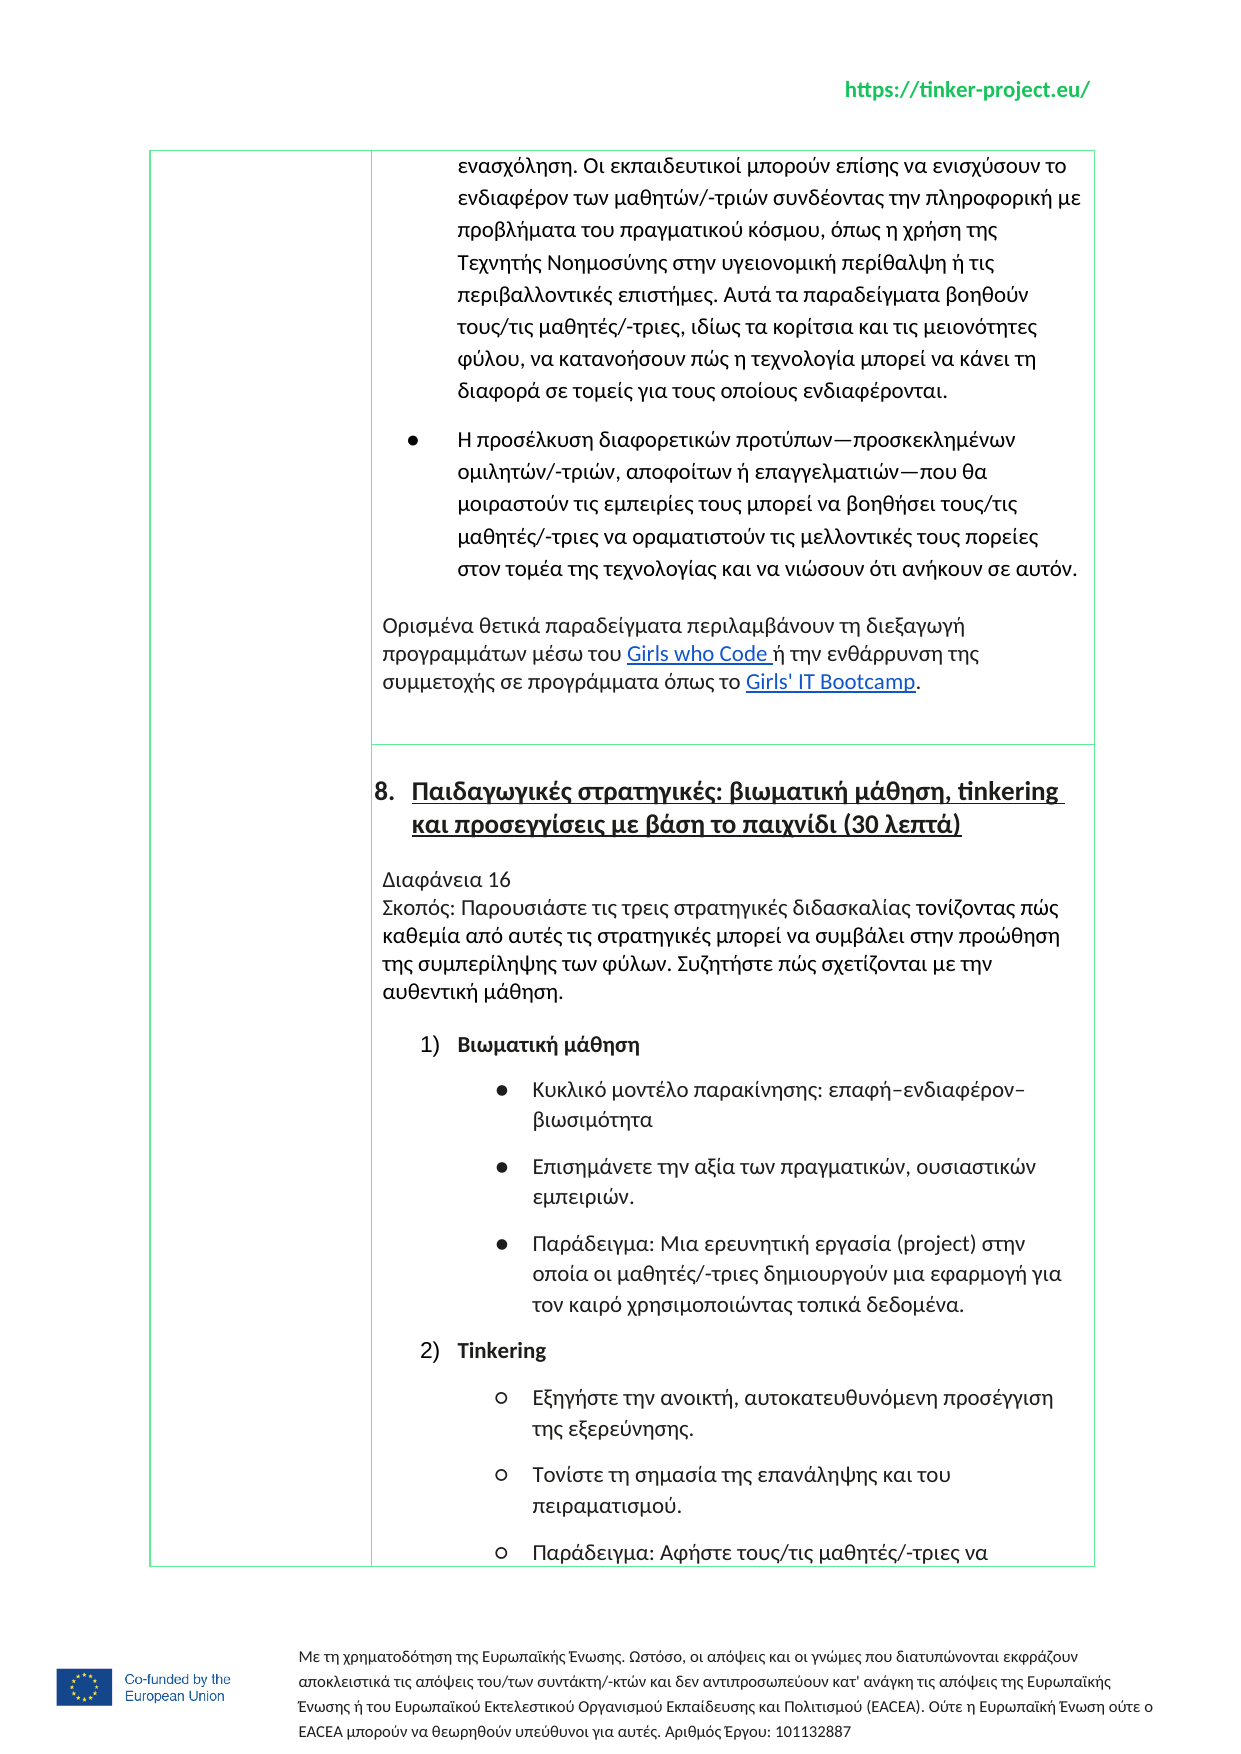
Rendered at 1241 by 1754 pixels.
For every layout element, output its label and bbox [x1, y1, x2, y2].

table_cell [372, 151, 1094, 744]
table_cell [372, 745, 1094, 1566]
picture [44, 1646, 260, 1730]
